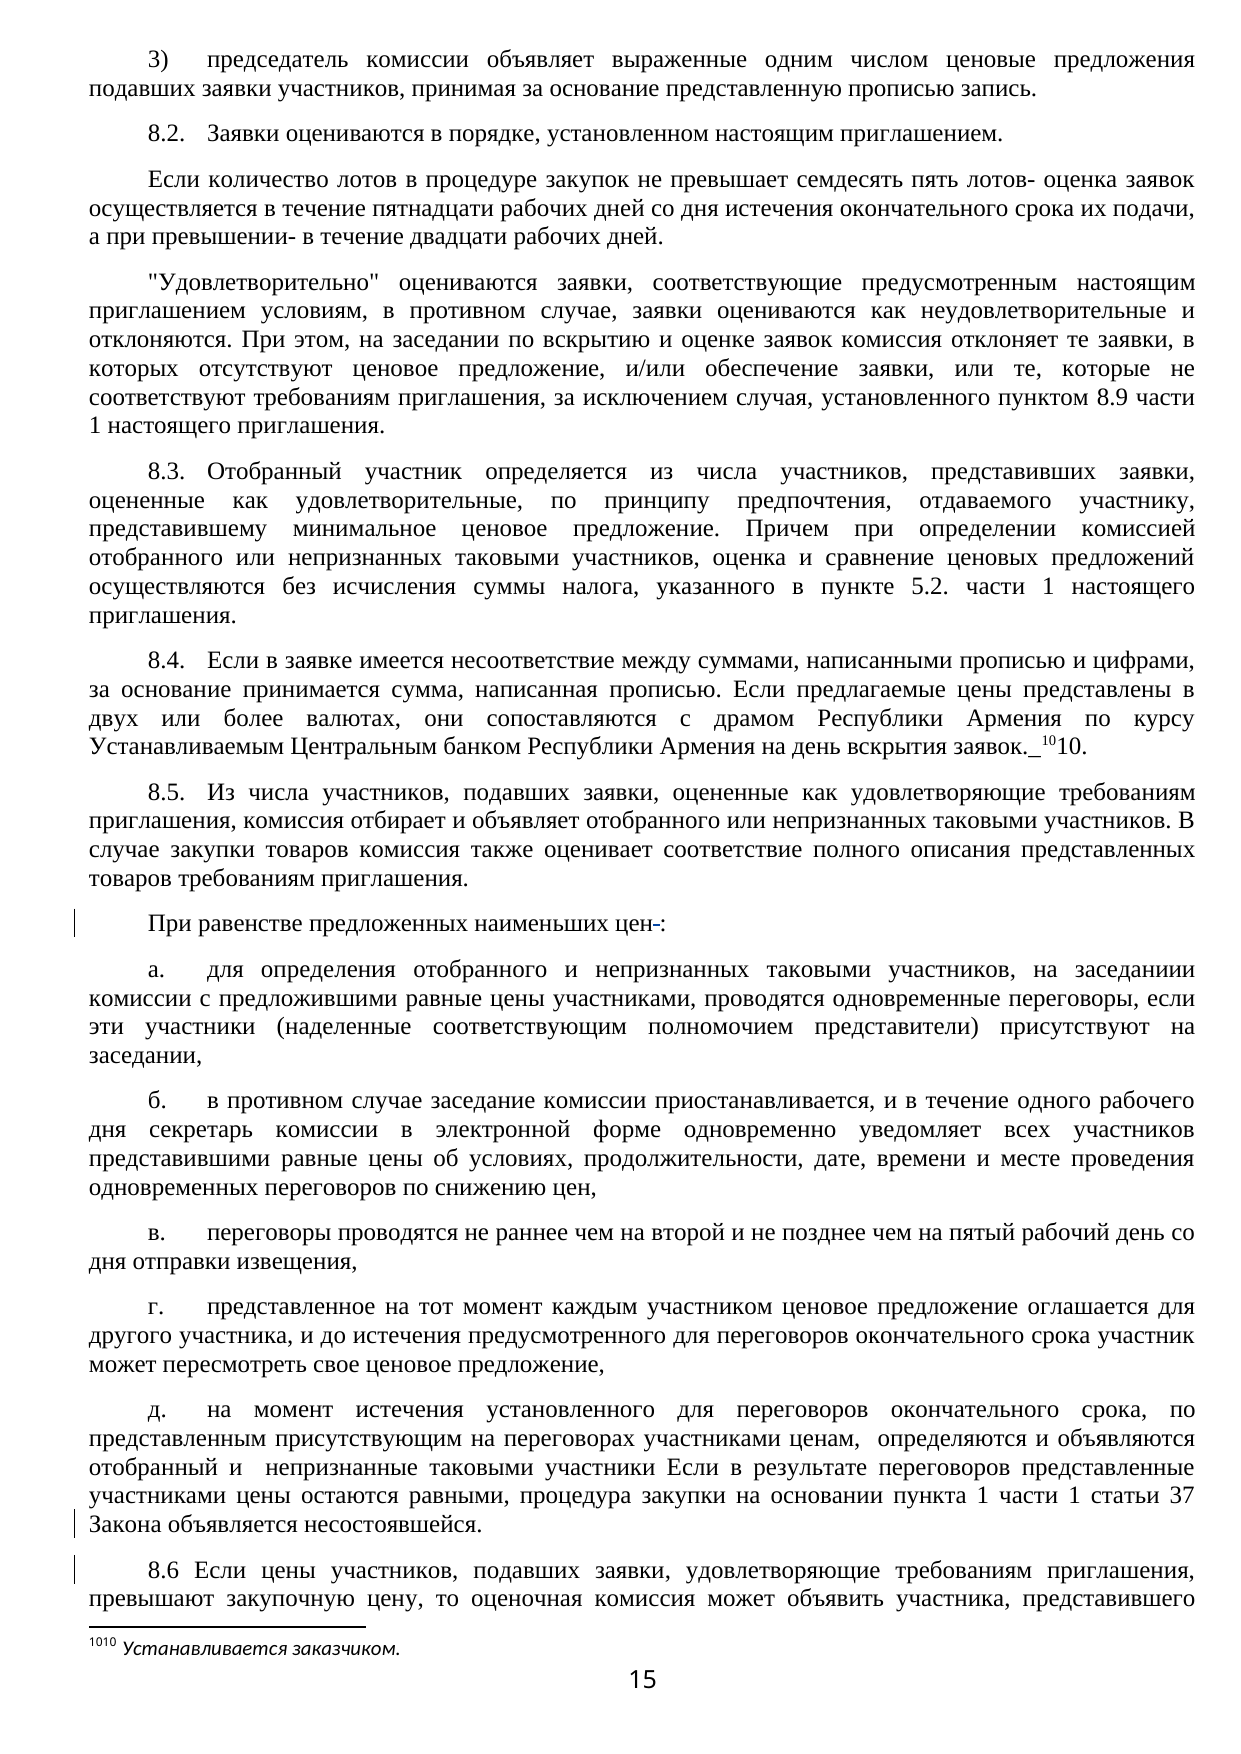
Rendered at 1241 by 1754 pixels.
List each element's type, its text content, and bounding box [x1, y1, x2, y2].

text 8.5. Из числа участников, подавших заявки, оцененные как удовлетворяющие требованиям приглашения, комиссия отбирает и объявляет отобранного или непризнанных таковыми участников. В случае закупки товаров комиссия также оценивает соответствие полного описания представленных товаров требованиям приглашения. [89, 777, 1196, 892]
text 3) председатель комиссии объявляет выраженные одним числом ценовые предложения подавших заявки участников, принимая за основание представленную прописью запись. [89, 44, 1196, 102]
text При равенстве предложенных наименьших цен: [89, 908, 1196, 937]
text 8.3. Отобранный участник определяется из числа участников, представивших заявки, оцененные как удовлетворительные, по принципу предпочтения, отдаваемого участнику, представившему минимальное ценовое предложение. Причем при определении комиссией отобранного или непризнанных таковыми участников, оценка и сравнение ценовых предложений осуществляются без исчисления суммы налога, указанного в пункте 5.2. части 1 настоящего приглашения. [89, 456, 1196, 628]
text в. переговоры проводятся не раннее чем на второй и не позднее чем на пятый рабочий день со дня отправки извещения, [89, 1217, 1196, 1275]
text 8.4. Если в заявке имеется несоответствие между суммами, написанными прописью и цифрами, за основание принимается сумма, написанная прописью. Если предлагаемые цены представлены в двух или более валютах, они сопоставляются с драмом Республики Армения по курсу Устанавливаемым Центральным банком Республики Армения на день вскрытия заявок._10. [89, 645, 1196, 760]
text "Удовлетворительно" оцениваются заявки, соответствующие предусмотренным настоящим приглашением условиям, в противном случае, заявки оцениваются как неудовлетворительные и отклоняются. При этом, на заседании по вскрытию и оценке заявок комиссия отклоняет те заявки, в которых отсутствуют ценовое предложение, и/или обеспечение заявки, или те, которые не соответствуют требованиям приглашения, за исключением случая, установленного пунктом 8.9 части 1 настоящего приглашения. [89, 267, 1196, 439]
text а. для определения отобранного и непризнанных таковыми участников, на заседаниии комиссии с предложившими равные цены участниками, проводятся одновременные переговоры, если эти участники (наделенные соответствующим полномочием представители) присутствуют на заседании, [89, 954, 1196, 1069]
text г. представленное на тот момент каждым участником ценовое предложение оглашается для другого участника, и до истечения предусмотренного для переговоров окончательного срока участник может пересмотреть свое ценовое предложение, [89, 1291, 1196, 1378]
text 8.2. Заявки оцениваются в порядке, установленном настоящим приглашением. [89, 118, 1196, 147]
text д. на момент истечения установленного для переговоров окончательного срока, по представленным присутствующим на переговорах участниками ценам, определяются и объявляются отобранный и непризнанные таковыми участники Если в результате переговоров представленные участниками цены остаются равными, процедура закупки на основании пункта 1 части 1 статьи 37 Закона объявляется несостоявшейся. [89, 1394, 1196, 1538]
text б. в противном случае заседание комиссии приостанавливается, и в течение одного рабочего дня секретарь комиссии в электронной форме одновременно уведомляет всех участников представившими равные цены об условиях, продолжительности, дате, времени и месте проведения одновременных переговоров по снижению цен, [89, 1086, 1196, 1201]
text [89, 1555, 1196, 1612]
text Если количество лотов в процедуре закупок не превышает семдесять пять лотов- оценка заявок осуществляется в течение пятнадцати рабочих дней со дня истечения окончательного срока их подачи, а при превышении- в течение двадцати рабочих дней. [89, 164, 1196, 250]
